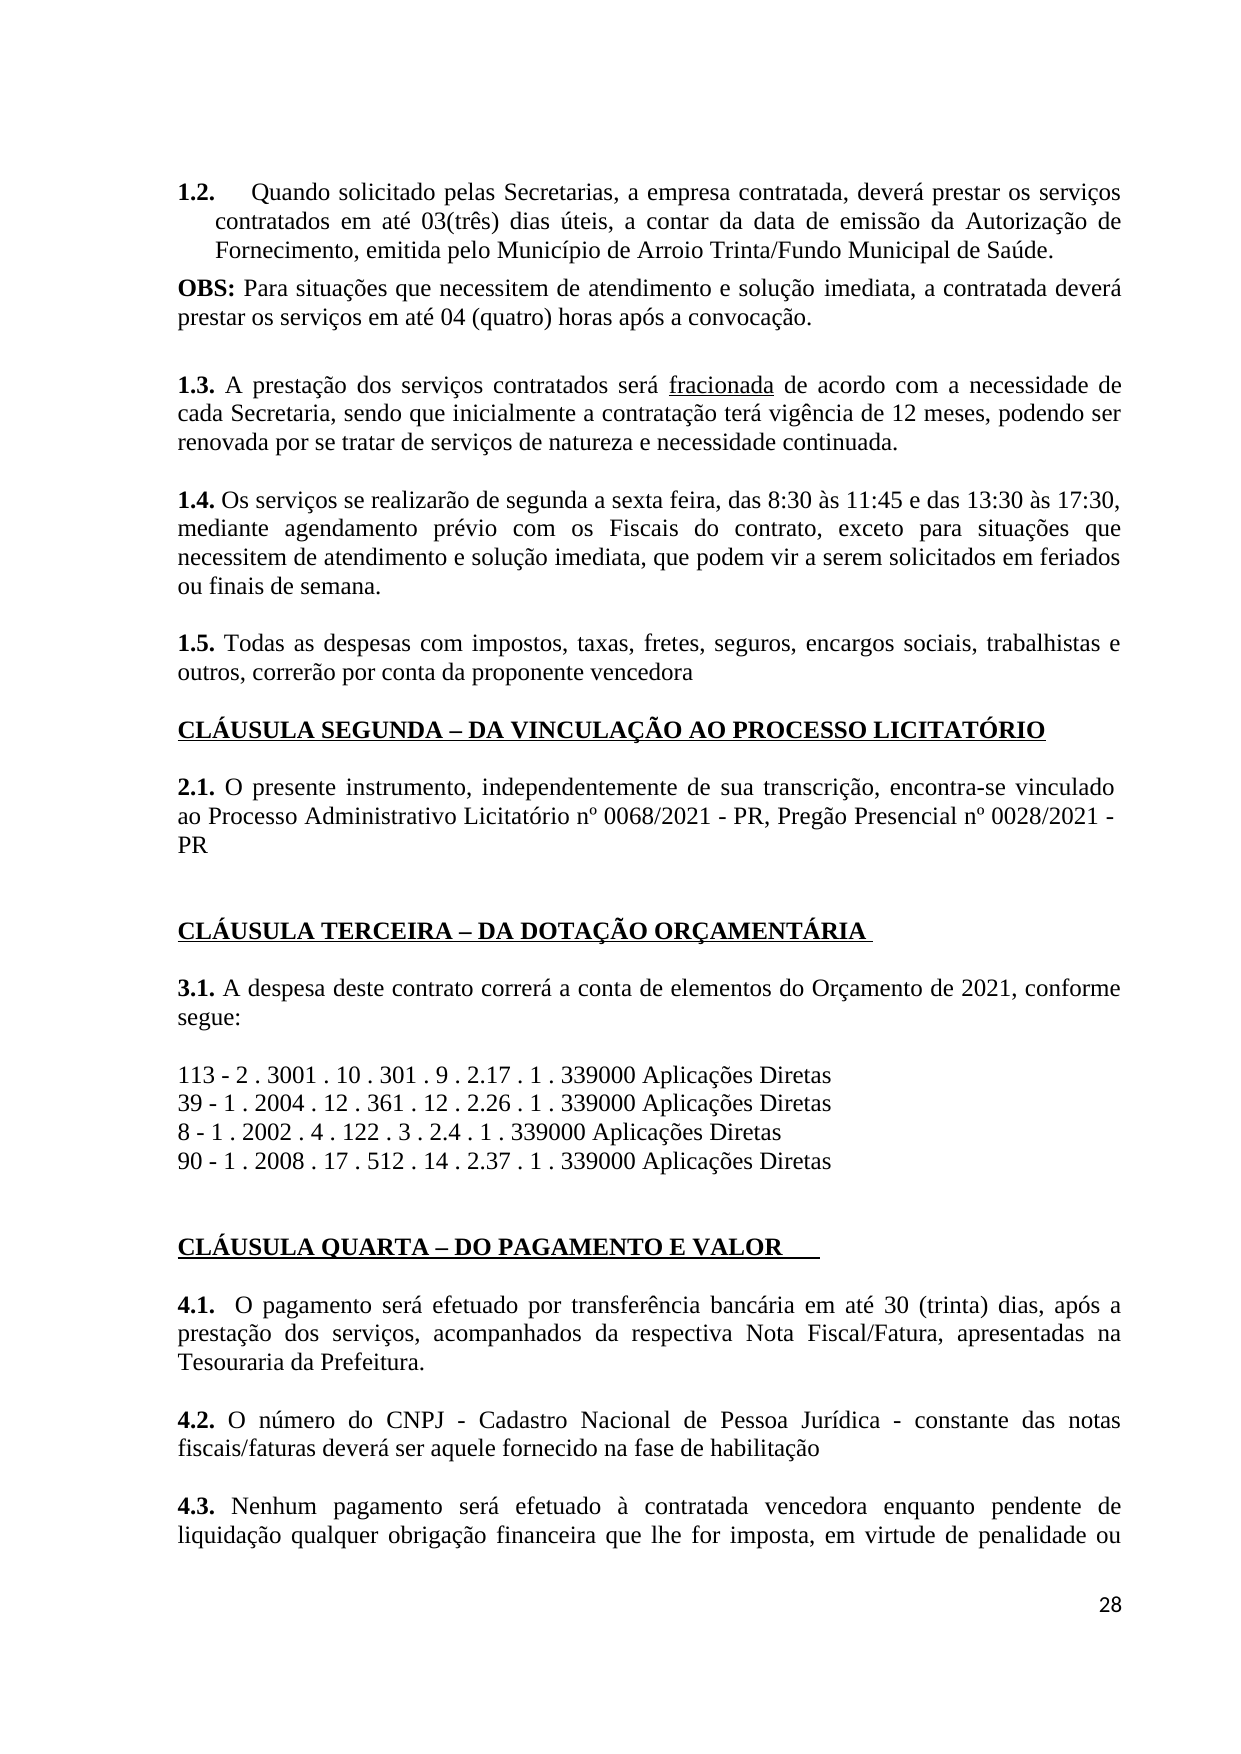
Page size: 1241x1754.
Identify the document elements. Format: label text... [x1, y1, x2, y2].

text 8 - 1 . 2002 . 4 . 122 . 3 . 2.4 . 1 . 339000 Aplicações Diretas [177, 1117, 1122, 1146]
text 1.3. A prestação dos serviços contratados será fracionada de acordo com a necessidade de cada Secretaria, sendo que inicialmente a contratação terá vigência de 12 meses, podendo ser renovada por se tratar de serviços de natureza e necessidade continuada. [177, 370, 1122, 456]
text 1.5. Todas as despesas com impostos, taxas, fretes, seguros, encargos sociais, trabalhistas e outros, correrão por conta da proponente vencedora [177, 628, 1122, 686]
text 3.1. A despesa deste contrato correrá a conta de elementos do Orçamento de 2021, conforme segue: [177, 973, 1122, 1031]
text 2.1. O presente instrumento, independentemente de sua transcrição, encontra-se vinculado ao Processo Administrativo Licitatório nº 0068/2021 - PR, Pregão Presencial nº 0028/2021 - PR [177, 772, 1116, 858]
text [177, 1491, 1122, 1548]
text 4.1. O pagamento será efetuado por transferência bancária em até 30 (trinta) dias, após a prestação dos serviços, acompanhados da respectiva Nota Fiscal/Fatura, apresentadas na Tesouraria da Prefeitura. [177, 1290, 1122, 1376]
text 39 - 1 . 2004 . 12 . 361 . 12 . 2.26 . 1 . 339000 Aplicações Diretas [177, 1088, 1122, 1117]
text 113 - 2 . 3001 . 10 . 301 . 9 . 2.17 . 1 . 339000 Aplicações Diretas [177, 1060, 1122, 1088]
text CLÁUSULA TERCEIRA – DA DOTAÇÃO ORÇAMENTÁRIA [177, 916, 1122, 945]
list Quando solicitado pelas Secretarias, a empresa contratada, deverá prestar os serviços contratados em até 03(três) dias úteis, a contar da data de emissão da Autorização de Fornecimento, emitida pelo Município de Arroio Trinta/Fundo Municipal de Saúde. [177, 177, 1122, 263]
text 90 - 1 . 2008 . 17 . 512 . 14 . 2.37 . 1 . 339000 Aplicações Diretas [177, 1146, 1122, 1175]
text CLÁUSULA SEGUNDA – DA VINCULAÇÃO AO PROCESSO LICITATÓRIO [177, 715, 1122, 743]
text CLÁUSULA QUARTA – DO PAGAMENTO E VALOR [177, 1232, 1122, 1261]
text 1.4. Os serviços se realizarão de segunda a sexta feira, das 8:30 às 11:45 e das 13:30 às 17:30, mediante agendamento prévio com os Fiscais do contrato, exceto para situações que necessitem de atendimento e solução imediata, que podem vir a serem solicitados em feriados ou finais de semana. [177, 485, 1122, 600]
text OBS: Para situações que necessitem de atendimento e solução imediata, a contratada deverá prestar os serviços em até 04 (quatro) horas após a convocação. [177, 273, 1122, 331]
text 4.2. O número do CNPJ - Cadastro Nacional de Pessoa Jurídica - constante das notas fiscais/faturas deverá ser aquele fornecido na fase de habilitação [177, 1405, 1122, 1462]
